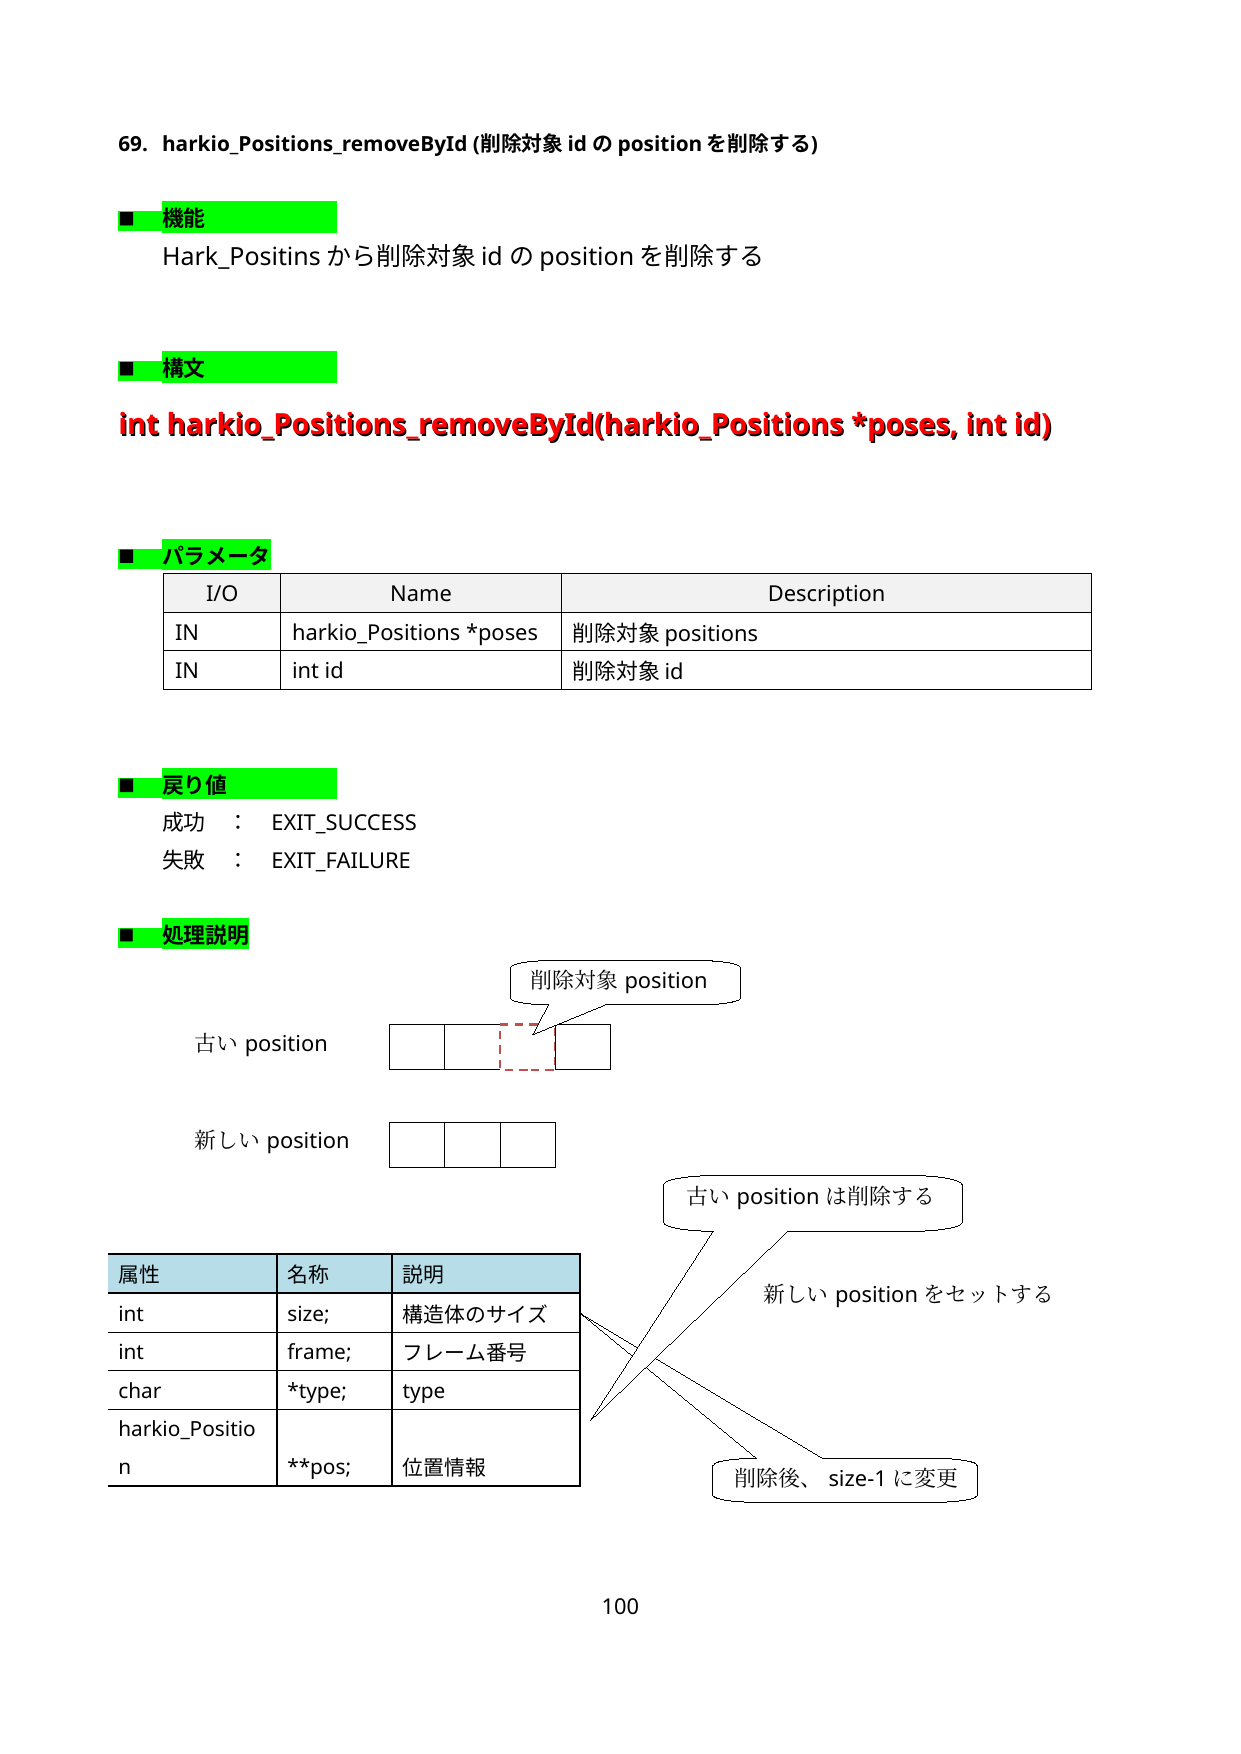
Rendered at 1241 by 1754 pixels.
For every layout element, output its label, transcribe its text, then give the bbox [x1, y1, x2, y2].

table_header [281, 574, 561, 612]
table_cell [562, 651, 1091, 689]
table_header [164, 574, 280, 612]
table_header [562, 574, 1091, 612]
list 処理説明 [118, 915, 1122, 952]
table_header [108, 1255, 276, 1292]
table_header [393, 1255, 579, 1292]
text 失敗 ： EXIT_FAILURE [162, 840, 1122, 877]
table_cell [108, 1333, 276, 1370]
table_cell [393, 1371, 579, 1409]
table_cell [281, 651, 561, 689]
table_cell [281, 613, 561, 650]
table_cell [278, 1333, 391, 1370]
text Hark_Positinsから削除対象id のpositionを削除する [162, 236, 1122, 273]
list 機能 [118, 198, 1122, 236]
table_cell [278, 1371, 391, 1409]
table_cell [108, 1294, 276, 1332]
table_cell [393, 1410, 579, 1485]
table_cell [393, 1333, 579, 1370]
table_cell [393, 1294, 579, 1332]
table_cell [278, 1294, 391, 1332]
list パラメータ [118, 536, 1122, 573]
list 戻り値 [118, 765, 1122, 802]
text int harkio_Positions_removeById(harkio_Positions *poses, int id) [118, 386, 1122, 461]
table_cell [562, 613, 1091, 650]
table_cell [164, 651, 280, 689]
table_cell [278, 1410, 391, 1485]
list 構文 [118, 348, 1122, 386]
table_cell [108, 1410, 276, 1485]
text 成功 ： EXIT_SUCCESS [162, 802, 1122, 840]
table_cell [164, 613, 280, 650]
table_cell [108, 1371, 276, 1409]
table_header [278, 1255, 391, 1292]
subtitle harkio_Positions_removeById (削除対象id のpositionを削除する) [118, 123, 1122, 161]
